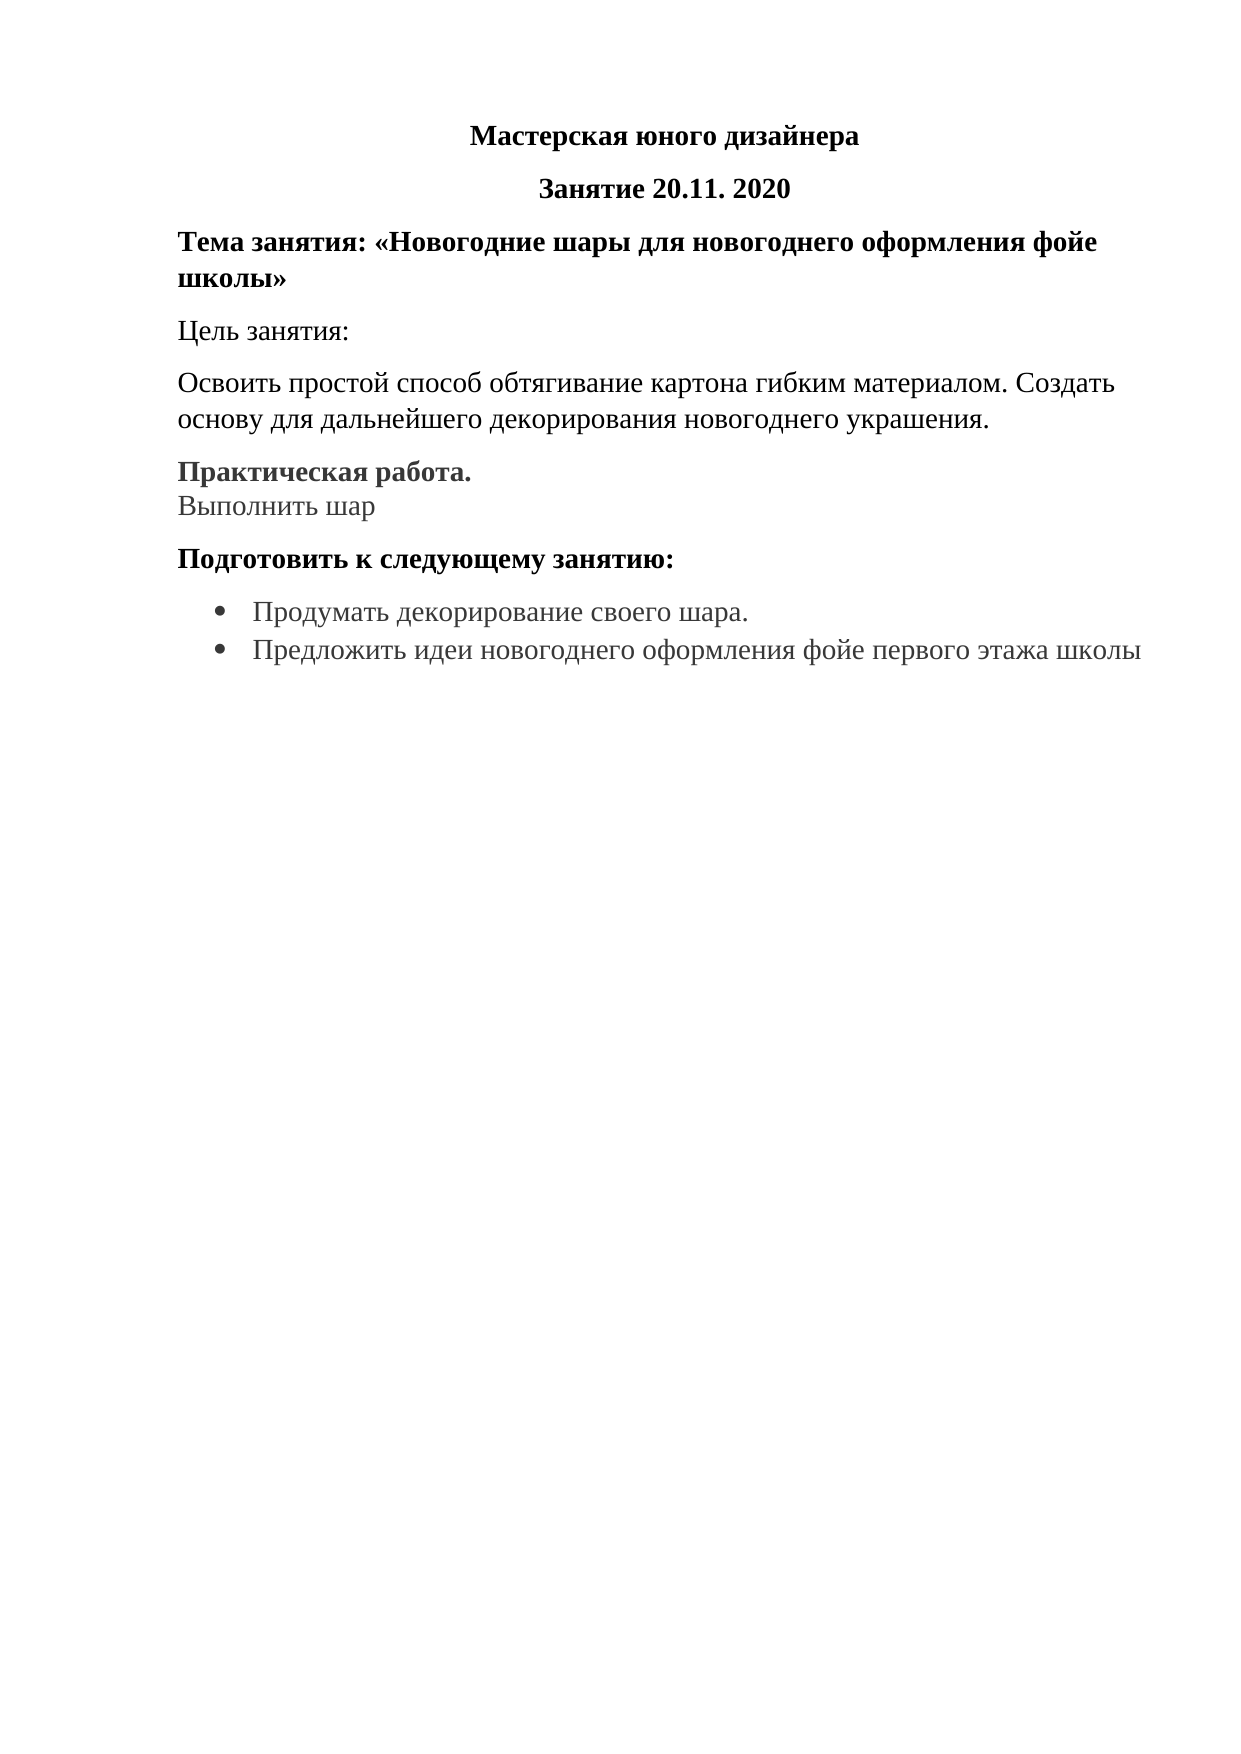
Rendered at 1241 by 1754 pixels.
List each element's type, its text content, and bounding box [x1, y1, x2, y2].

text Освоить простой способ обтягивание картона гибким материалом. Создать основу для дальнейшего декорирования новогоднего украшения. [177, 366, 1152, 435]
text Занятие 20.11. 2020 [177, 171, 1152, 204]
text Мастерская юного дизайнера [177, 118, 1152, 152]
text Подготовить к следующему занятию: [177, 541, 1152, 574]
text Практическая работа. [177, 454, 1152, 488]
text Цель занятия: [177, 313, 1152, 346]
text Тема занятия: «Новогодние шары для новогоднего оформления фойе школы» [177, 224, 1152, 293]
text Выполнить шар [177, 488, 1152, 522]
list Продумать декорирование своего шара. [215, 594, 1152, 627]
list Предложить идеи новогоднего оформления фойе первого этажа школы [215, 632, 1152, 666]
